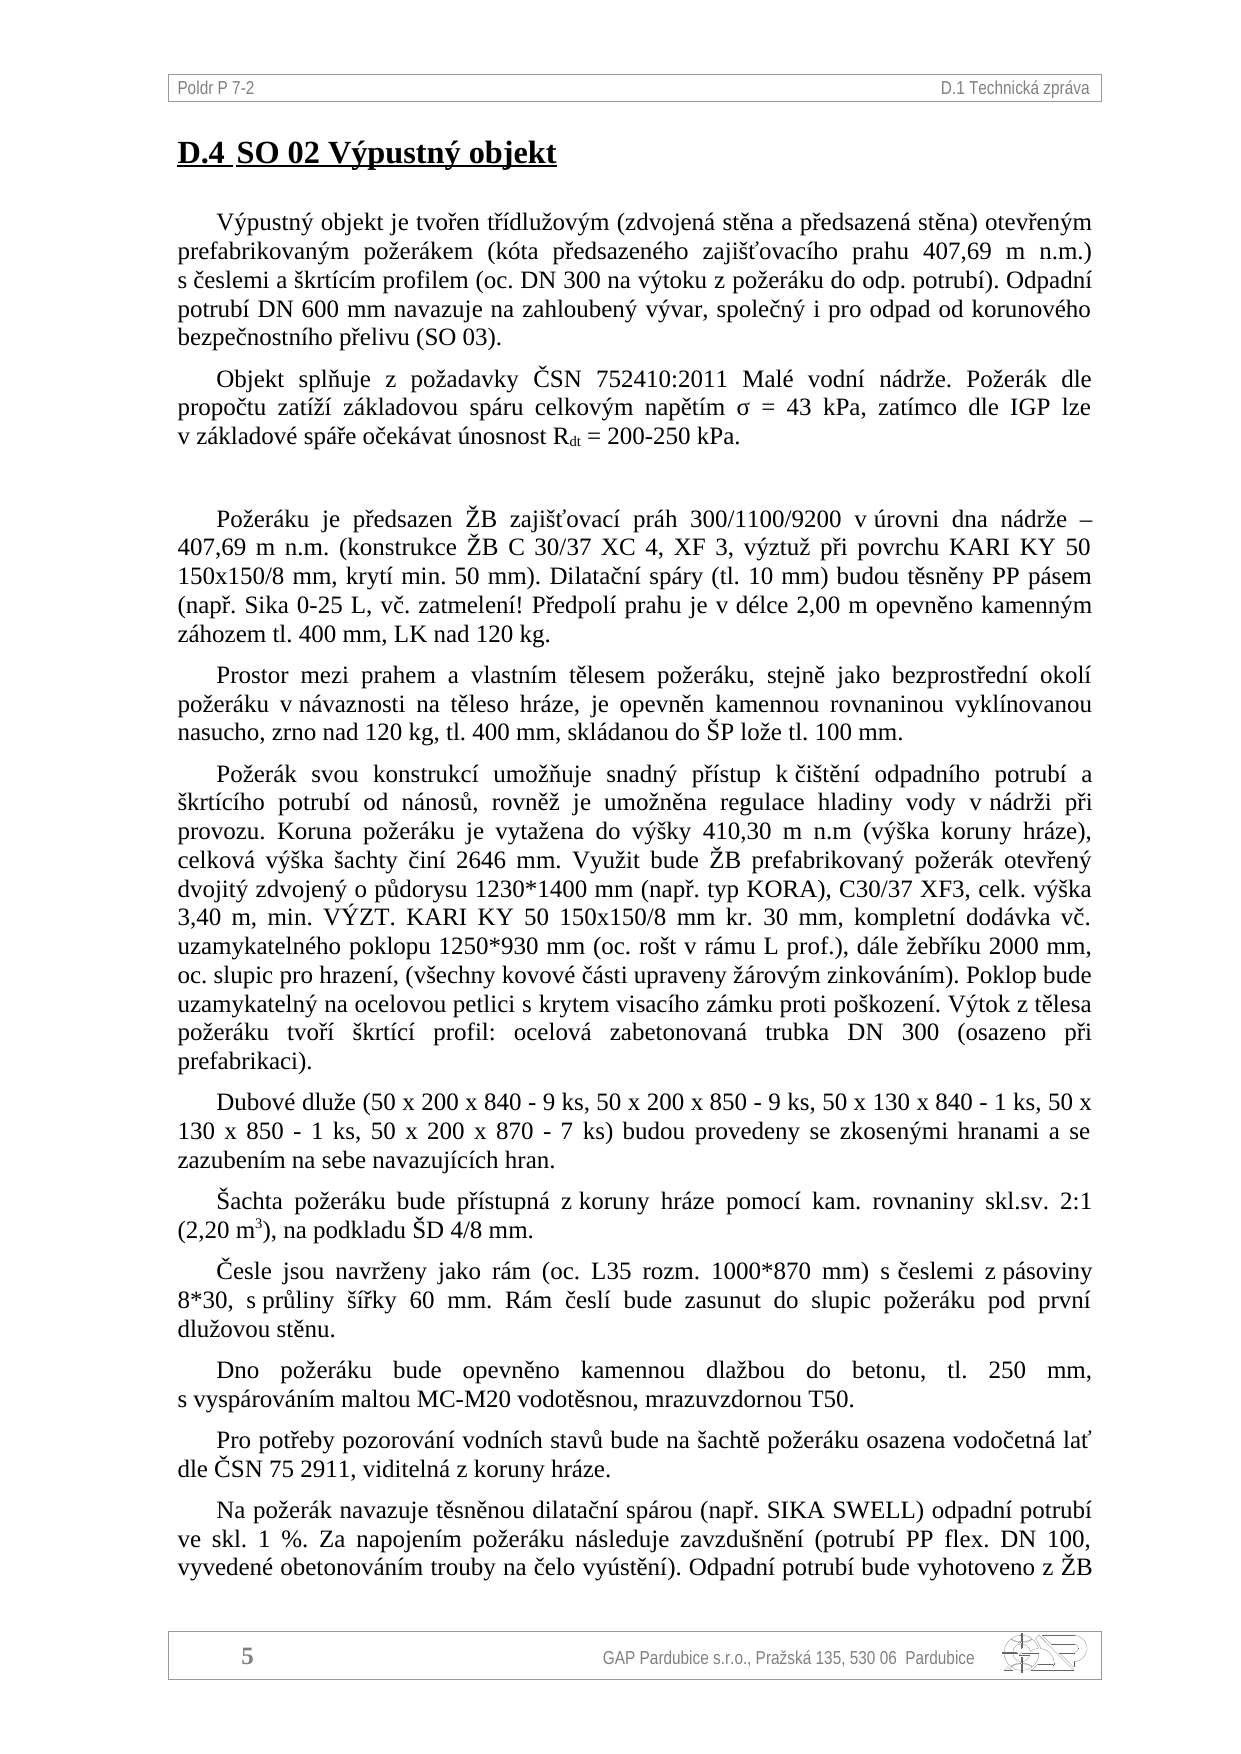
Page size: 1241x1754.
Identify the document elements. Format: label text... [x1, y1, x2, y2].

text Výpustný objekt je tvořen třídlužovým (zdvojená stěna a předsazená stěna) otevřeným prefabrikovaným požerákem (kóta předsazeného zajišťovacího prahu 407,69 m n.m.) s česlemi a škrtícím profilem (oc. DN 300 na výtoku z požeráku do odp. potrubí). Odpadní potrubí DN 600 mm navazuje na zahloubený vývar, společný i pro odpad od korunového bezpečnostního přelivu (SO 03). [177, 207, 1092, 351]
text Pro potřeby pozorování vodních stavů bude na šachtě požeráku osazena vodočetná lať dle ČSN 75 2911, viditelná z koruny hráze. [177, 1425, 1092, 1482]
text Objekt splňuje z požadavky ČSN 752410:2011 Malé vodní nádrže. Požerák dle propočtu zatíží základovou spáru celkovým napětím σ = 43 kPa, zatímco dle IGP lze v základové spáře očekávat únosnost Rdt = 200-250 kPa. [177, 364, 1092, 450]
text Prostor mezi prahem a vlastním tělesem požeráku, stejně jako bezprostřední okolí požeráku v návaznosti na těleso hráze, je opevněn kamennou rovnaninou vyklínovanou nasucho, zrno nad 120 kg, tl. 400 mm, skládanou do ŠP lože tl. 100 mm. [177, 660, 1092, 746]
text Dubové dluže (50 x 200 x 840 - 9 ks, 50 x 200 x 850 - 9 ks, 50 x 130 x 840 - 1 ks, 50 x 130 x 850 - 1 ks, 50 x 200 x 870 - 7 ks) budou provedeny se zkosenými hranami a se zazubením na sebe navazujících hran. [177, 1087, 1092, 1174]
text Česle jsou navrženy jako rám (oc. L35 rozm. 1000*870 mm) s česlemi z pásoviny 8*30, s průliny šířky 60 mm. Rám česlí bude zasunut do slupic požeráku pod první dlužovou stěnu. [177, 1256, 1092, 1342]
text Požeráku je předsazen ŽB zajišťovací práh 300/1100/9200 v úrovni dna nádrže – 407,69 m n.m. (konstrukce ŽB C 30/37 XC 4, XF 3, výztuž při povrchu KARI KY 50 150x150/8 mm, krytí min. 50 mm). Dilatační spáry (tl. 10 mm) budou těsněny PP pásem (např. Sika 0-25 L, vč. zatmelení! Předpolí prahu je v délce 2,00 m opevněno kamenným záhozem tl. 400 mm, LK nad 120 kg. [177, 504, 1092, 647]
text Dno požeráku bude opevněno kamennou dlažbou do betonu, tl. 250 mm, s vyspárováním maltou MC-M20 vodotěsnou, mrazuvzdornou T50. [177, 1355, 1092, 1412]
text Šachta požeráku bude přístupná z koruny hráze pomocí kam. rovnaniny skl.sv. 2:1 (2,20 m3), na podkladu ŠD 4/8 mm. [177, 1186, 1092, 1244]
text D.4 SO 02 Výpustný objekt [177, 133, 1092, 170]
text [177, 1495, 1092, 1581]
text Požerák svou konstrukcí umožňuje snadný přístup k čištění odpadního potrubí a škrtícího potrubí od nánosů, rovněž je umožněna regulace hladiny vody v nádrži při provozu. Koruna požeráku je vytažena do výšky 410,30 m n.m (výška koruny hráze), celková výška šachty činí 2646 mm. Využit bude ŽB prefabrikovaný požerák otevřený dvojitý zdvojený o půdorysu 1230*1400 mm (např. typ KORA), C30/37 XF3, celk. výška 3,40 m, min. VÝZT. KARI KY 50 150x150/8 mm kr. 30 mm, kompletní dodávka vč. uzamykatelného poklopu 1250*930 mm (oc. rošt v rámu L prof.), dále žebříku 2000 mm, oc. slupic pro hrazení, (všechny kovové části upraveny žárovým zinkováním). Poklop bude uzamykatelný na ocelovou petlici s krytem visacího zámku proti poškození. Výtok z tělesa požeráku tvoří škrtící profil: ocelová zabetonovaná trubka DN 300 (osazeno při prefabrikaci). [177, 759, 1092, 1075]
